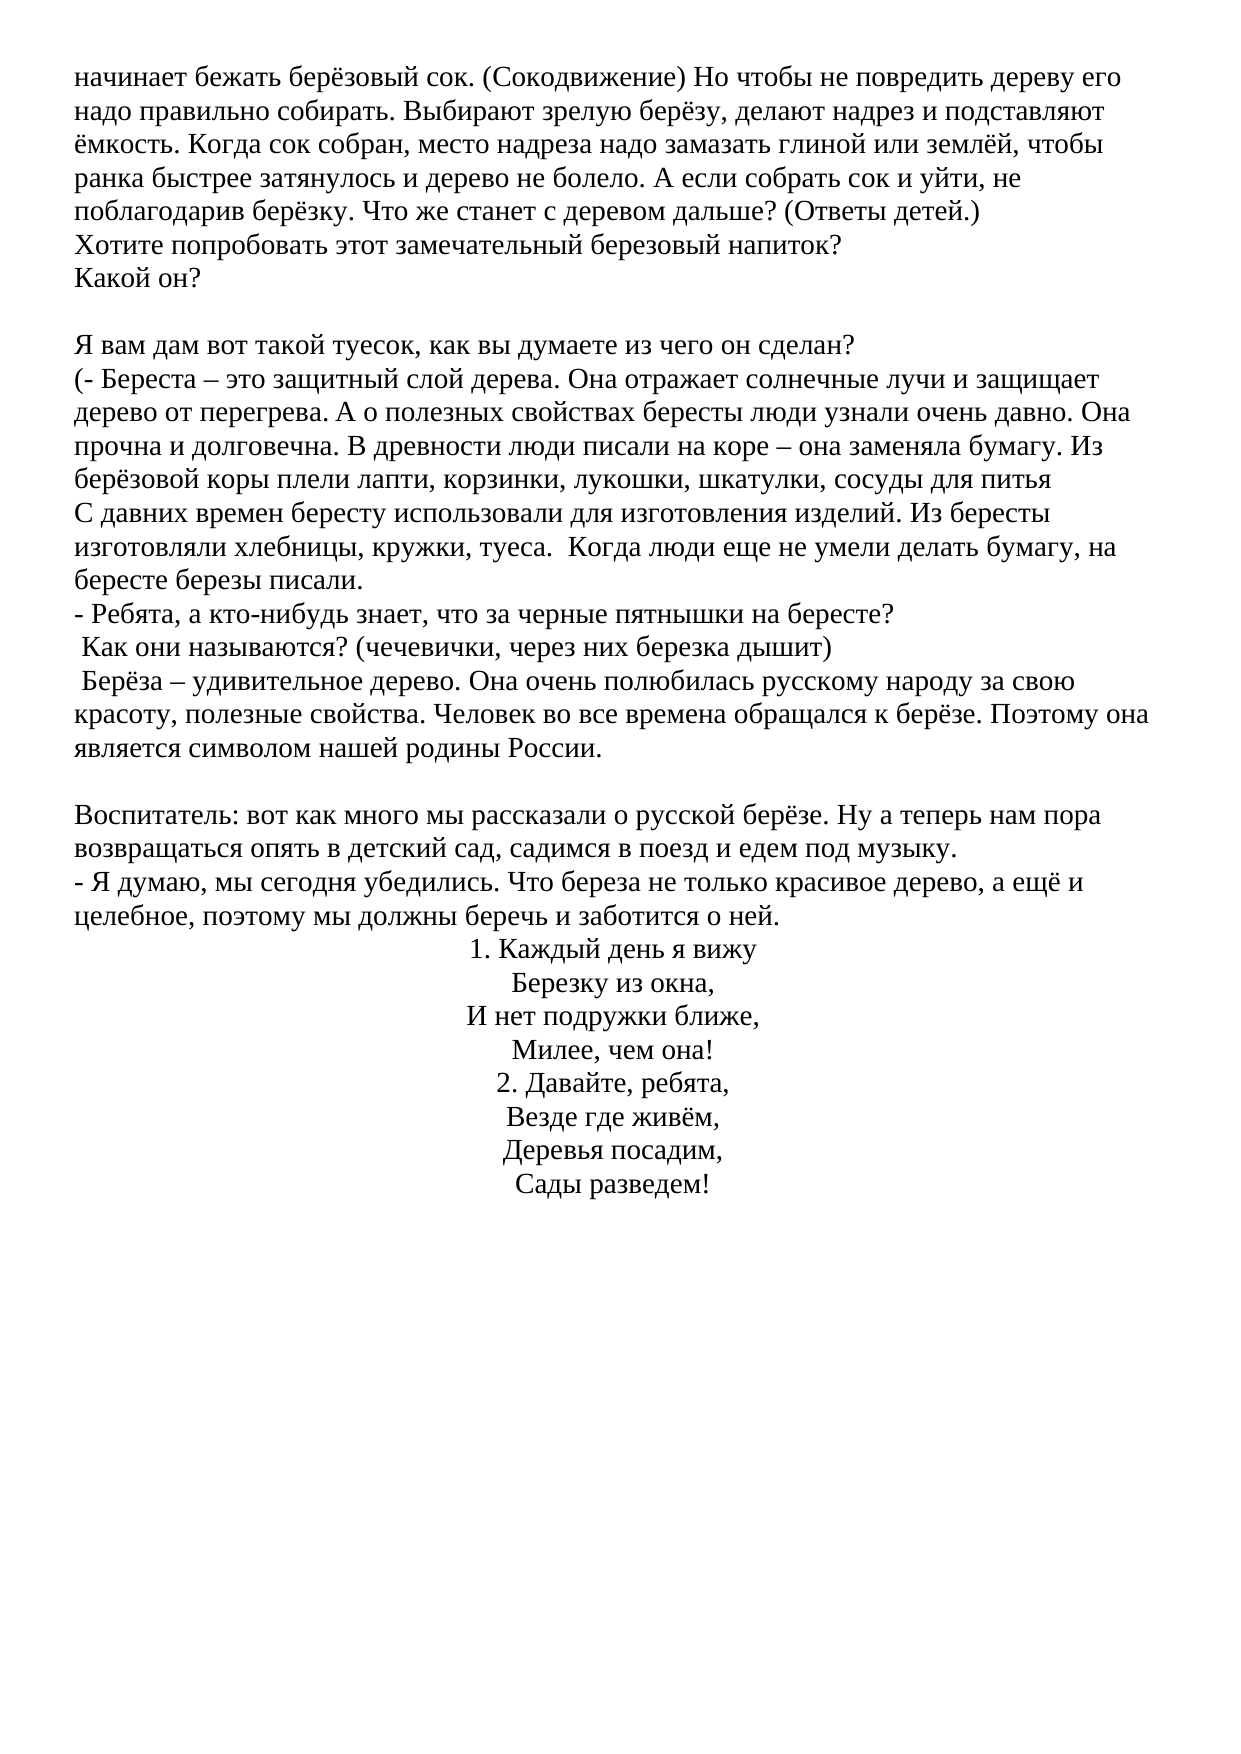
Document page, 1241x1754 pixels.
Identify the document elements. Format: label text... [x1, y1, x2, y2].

text - Ребята, а кто-нибудь знает, что за черные пятнышки на бересте? [74, 596, 1152, 629]
text Везде где живём, [74, 1099, 1152, 1132]
text 1. Каждый день я вижу [74, 931, 1152, 965]
text Березку из окна, [74, 965, 1152, 998]
text - Я думаю, мы сегодня убедились. Что береза не только красивое дерево, а ещё и целебное, поэтому мы должны беречь и заботится о ней. [74, 864, 1152, 931]
text 2. Давайте, ребята, [74, 1065, 1152, 1099]
text Деревья посадим, [74, 1132, 1152, 1166]
text Сады разведем! [74, 1166, 1152, 1199]
text Воспитатель: вот как много мы рассказали о русской берёзе. Ну а теперь нам пора возвращаться опять в детский сад, садимся в поезд и едем под музыку. [74, 797, 1152, 864]
text Как они называются? (чечевички, через них березка дышит) [74, 629, 1152, 663]
text Я вам дам вот такой туесок, как вы думаете из чего он сделан? [74, 327, 1152, 361]
text Милее, чем она! [74, 1032, 1152, 1065]
text И нет подружки ближе, [74, 998, 1152, 1032]
text Хотите попробовать этот замечательный березовый напиток? [74, 227, 1152, 260]
text Какой он? [74, 260, 1152, 294]
text С давних времен бересту использовали для изготовления изделий. Из бересты изготовляли хлебницы, кружки, туеса. Когда люди еще не умели делать бумагу, на бересте березы писали. [74, 495, 1152, 596]
text (- Береста – это защитный слой дерева. Она отражает солнечные лучи и защищает дерево от перегрева. А о полезных свойствах бересты люди узнали очень давно. Она прочна и долговечна. В древности люди писали на коре – она заменяла бумагу. Из берёзовой коры плели лапти, корзинки, лукошки, шкатулки, сосуды для питья [74, 361, 1152, 495]
text Берёза – удивительное дерево. Она очень полюбилась русскому народу за свою красоту, полезные свойства. Человек во все времена обращался к берёзе. Поэтому она является символом нашей родины России. [74, 663, 1152, 763]
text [74, 59, 1152, 227]
